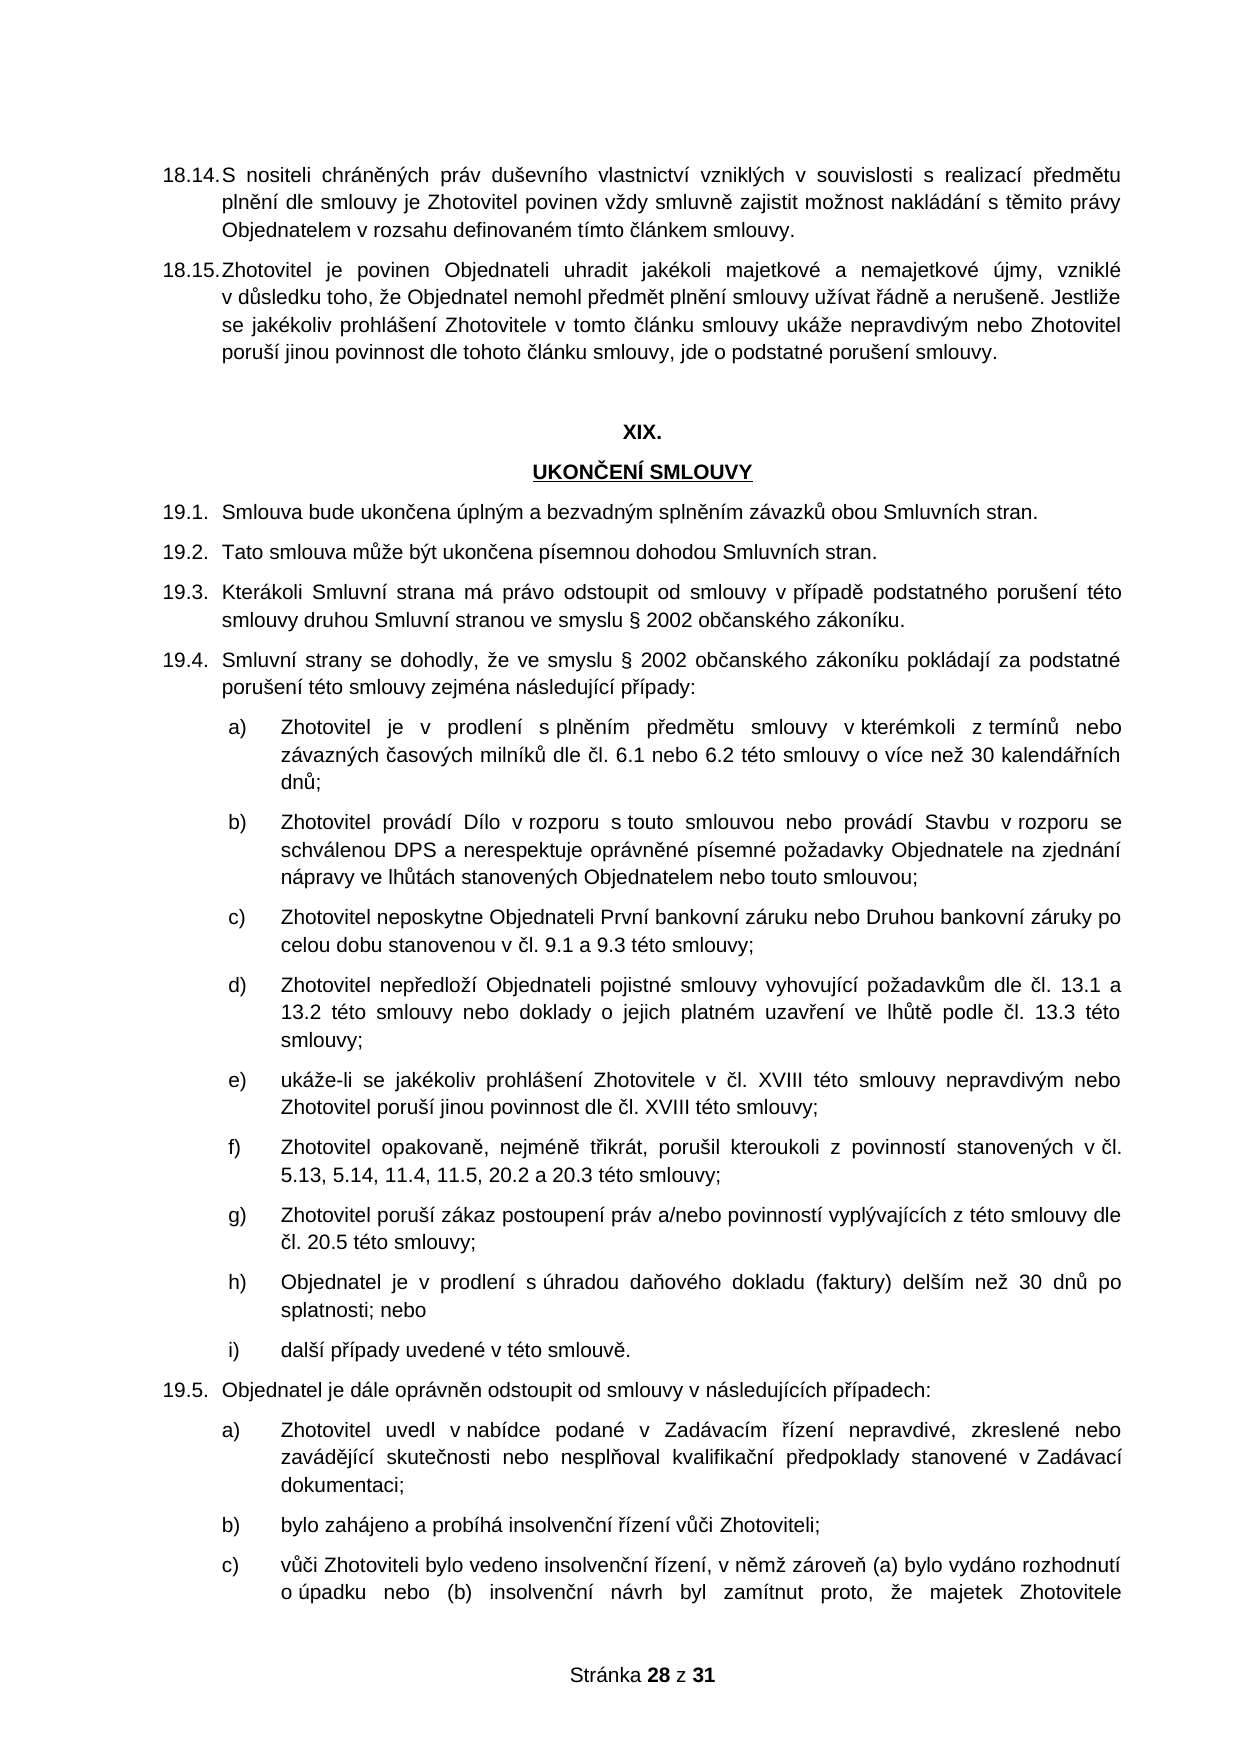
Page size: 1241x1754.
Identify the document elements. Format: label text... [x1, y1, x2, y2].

list Zhotovitel je povinen Objednateli uhradit jakékoli majetkové a nemajetkové újmy, vzniklé v důsledku toho, že Objednatel nemohl předmět plnění smlouvy užívat řádně a nerušeně. Jestliže se jakékoliv prohlášení Zhotovitele v tomto článku smlouvy ukáže nepravdivým nebo Zhotovitel poruší jinou povinnost dle tohoto článku smlouvy, jde o podstatné porušení smlouvy. [162, 257, 1122, 364]
list bylo zahájeno a probíhá insolvenční řízení vůči Zhotoviteli; [222, 1512, 1122, 1536]
list Zhotovitel neposkytne Objednateli První bankovní záruku nebo Druhou bankovní záruky po celou dobu stanovenou v čl. 9.1 a 9.3 této smlouvy; [228, 905, 1122, 956]
subtitle Ukončení smlouvy [162, 460, 1122, 484]
list Zhotovitel uvedl v nabídce podané v Zadávacím řízení nepravdivé, zkreslené nebo zavádějící skutečnosti nebo nesplňoval kvalifikační předpoklady stanovené v Zadávací dokumentaci; [222, 1417, 1122, 1496]
list S nositeli chráněných práv duševního vlastnictví vzniklých v souvislosti s realizací předmětu plnění dle smlouvy je Zhotovitel povinen vždy smluvně zajistit možnost nakládání s těmito právy Objednatelem v rozsahu definovaném tímto článkem smlouvy. [162, 162, 1122, 241]
list Objednatel je dále oprávněn odstoupit od smlouvy v následujících případech: [162, 1377, 1122, 1401]
list Tato smlouva může být ukončena písemnou dohodou Smluvních stran. [162, 540, 1122, 564]
list Kterákoli Smluvní strana má právo odstoupit od smlouvy v případě podstatného porušení této smlouvy druhou Smluvní stranou ve smyslu § 2002 občanského zákoníku. [162, 580, 1122, 631]
list další případy uvedené v této smlouvě. [228, 1337, 1122, 1361]
list Zhotovitel opakovaně, nejméně třikrát, porušil kteroukoli z povinností stanovených v čl. 5.13, 5.14, 11.4, 11.5, 20.2 a 20.3 této smlouvy; [228, 1135, 1122, 1186]
list Smluvní strany se dohodly, že ve smyslu § 2002 občanského zákoníku pokládají za podstatné porušení této smlouvy zejména následující případy: [162, 647, 1122, 699]
list Zhotovitel poruší zákaz postoupení práv a/nebo povinností vyplývajících z této smlouvy dle čl. 20.5 této smlouvy; [228, 1202, 1122, 1254]
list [222, 1552, 1122, 1604]
list Zhotovitel nepředloží Objednateli pojistné smlouvy vyhovující požadavkům dle čl. 13.1 a 13.2 této smlouvy nebo doklady o jejich platném uzavření ve lhůtě podle čl. 13.3 této smlouvy; [228, 972, 1122, 1051]
list Zhotovitel je v prodlení s plněním předmětu smlouvy v kterémkoli z termínů nebo závazných časových milníků dle čl. 6.1 nebo 6.2 této smlouvy o více než 30 kalendářních dnů; [228, 715, 1122, 794]
list Objednatel je v prodlení s úhradou daňového dokladu (faktury) delším než 30 dnů po splatnosti; nebo [228, 1270, 1122, 1321]
subtitle XIX. [162, 420, 1122, 444]
list ukáže-li se jakékoliv prohlášení Zhotovitele v čl. XVIII této smlouvy nepravdivým nebo Zhotovitel poruší jinou povinnost dle čl. XVIII této smlouvy; [228, 1067, 1122, 1119]
list Zhotovitel provádí Dílo v rozporu s touto smlouvou nebo provádí Stavbu v rozporu se schválenou DPS a nerespektuje oprávněné písemné požadavky Objednatele na zjednání nápravy ve lhůtách stanovených Objednatelem nebo touto smlouvou; [228, 810, 1122, 889]
list Smlouva bude ukončena úplným a bezvadným splněním závazků obou Smluvních stran. [162, 500, 1122, 524]
